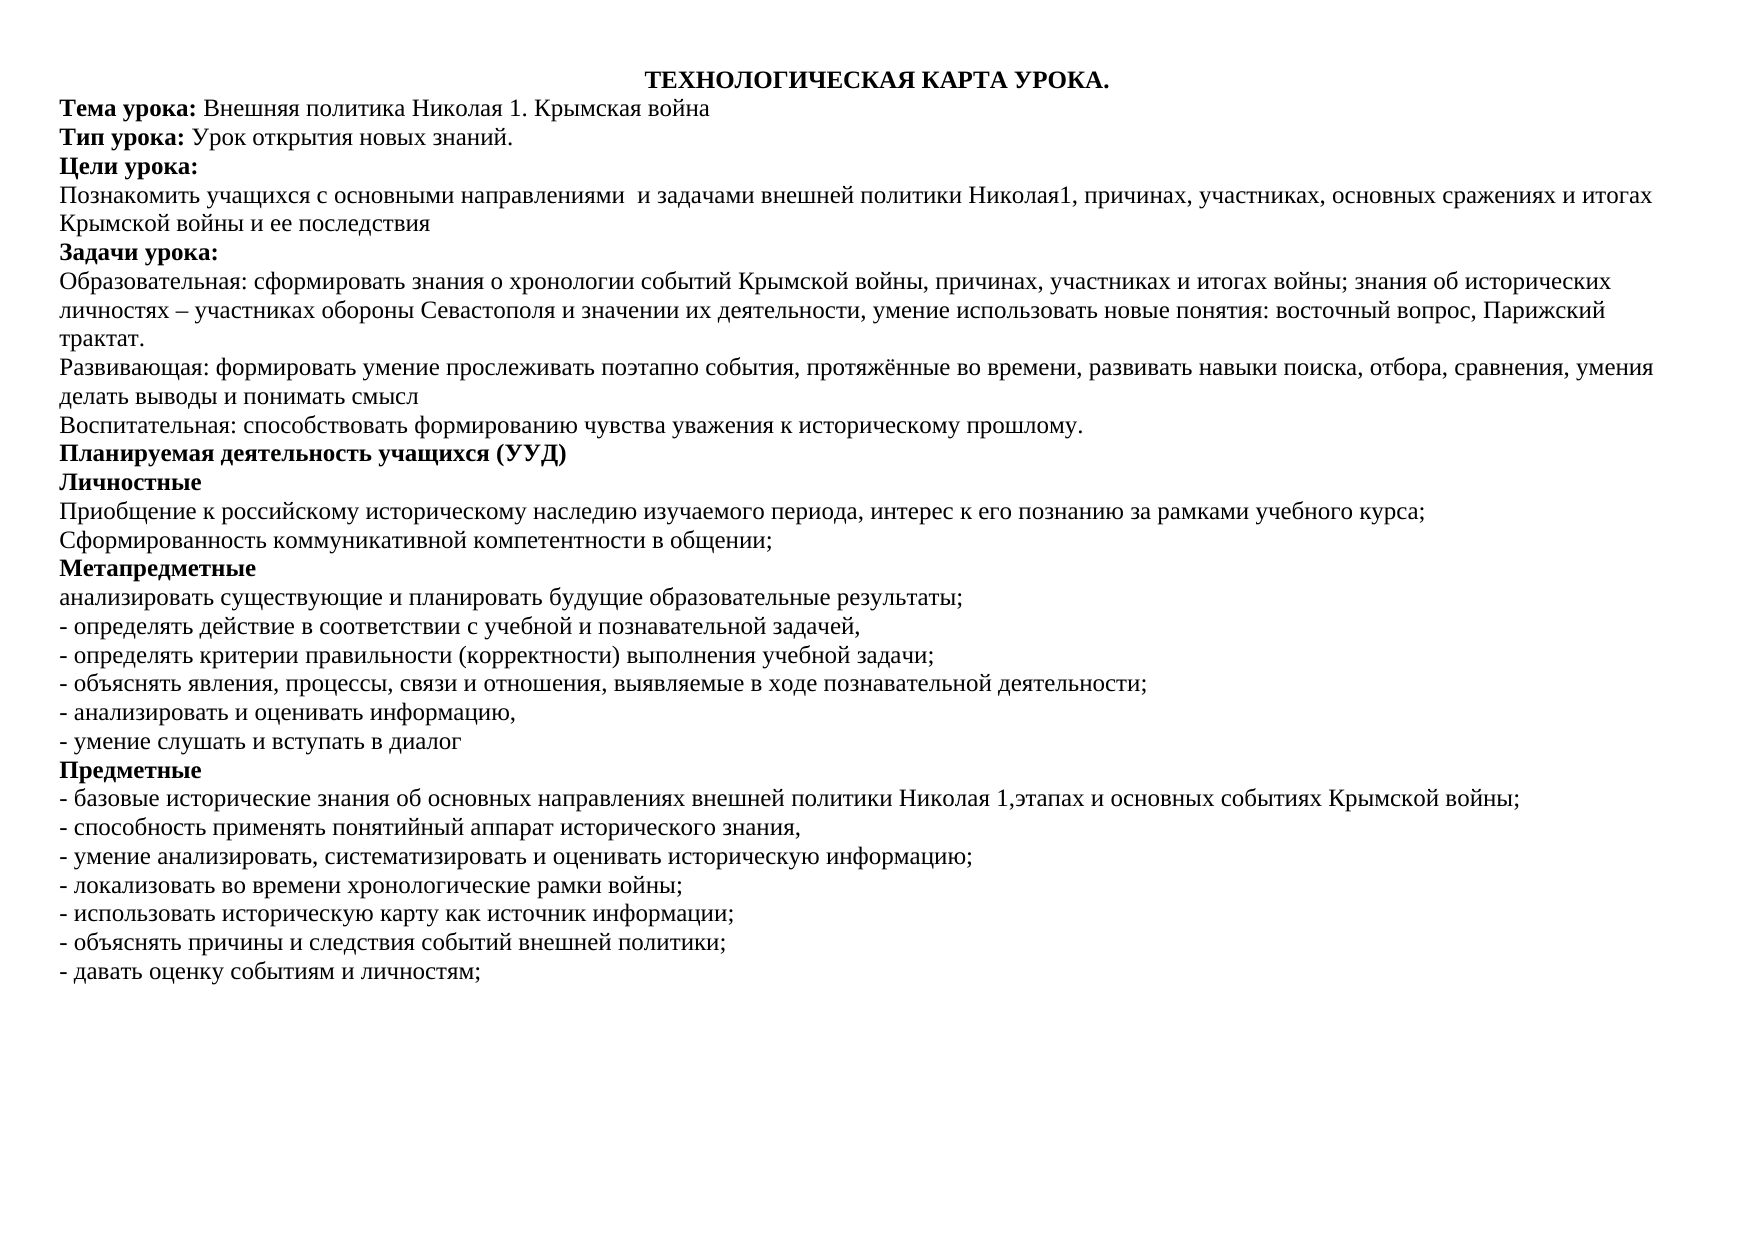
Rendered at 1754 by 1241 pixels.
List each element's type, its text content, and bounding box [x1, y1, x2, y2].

text Тема урока: Внешняя политика Николая 1. Крымская война [59, 93, 1695, 122]
text - определять критерии правильности (корректности) выполнения учебной задачи; [59, 640, 1695, 668]
text - объяснять явления, процессы, связи и отношения, выявляемые в ходе познавательной деятельности; [59, 668, 1695, 697]
text ТЕХНОЛОГИЧЕСКАЯ КАРТА УРОКА. [59, 59, 1695, 93]
text - анализировать и оценивать информацию, [59, 697, 1695, 726]
text Воспитательная: способствовать формированию чувства уважения к историческому прошлому. [59, 410, 1695, 438]
text Личностные [59, 467, 1695, 496]
text Планируемая деятельность учащихся (УУД) [59, 438, 1695, 467]
text - использовать историческую карту как источник информации; [59, 898, 1695, 927]
text Цели урока: [59, 151, 1695, 180]
text Развивающая: формировать умение прослеживать поэтапно события, протяжённые во времени, развивать навыки поиска, отбора, сравнения, умения делать выводы и понимать смысл [59, 352, 1695, 410]
text - умение слушать и вступать в диалог [59, 726, 1695, 755]
text Тип урока: Урок открытия новых знаний. [59, 122, 1695, 151]
text Приобщение к российскому историческому наследию изучаемого периода, интерес к его познанию за рамками учебного курса; [59, 496, 1695, 525]
text Познакомить учащихся с основными направлениями и задачами внешней политики Николая1, причинах, участниках, основных сражениях и итогах Крымской войны и ее последствия [59, 180, 1695, 237]
text - базовые исторические знания об основных направлениях внешней политики Николая 1,этапах и основных событиях Крымской войны; [59, 783, 1695, 812]
text - локализовать во времени хронологические рамки войны; [59, 870, 1695, 898]
text Сформированность коммуникативной компетентности в общении; Метапредметные [59, 525, 1695, 582]
text - умение анализировать, систематизировать и оценивать историческую информацию; [59, 841, 1695, 870]
text Задачи урока: [59, 237, 1695, 266]
text Образовательная: сформировать знания о хронологии событий Крымской войны, причинах, участниках и итогах войны; знания об исторических личностях – участниках обороны Севастополя и значении их деятельности, умение использовать новые понятия: восточный вопрос, Парижский трактат. [59, 266, 1695, 352]
text - определять действие в соответствии с учебной и познавательной задачей, [59, 611, 1695, 640]
text - объяснять причины и следствия событий внешней политики; [59, 927, 1695, 956]
text - способность применять понятийный аппарат исторического знания, [59, 812, 1695, 841]
text анализировать существующие и планировать будущие образовательные результаты; [59, 582, 1695, 611]
text Предметные [59, 755, 1695, 783]
text - давать оценку событиям и личностям; [59, 956, 1695, 985]
